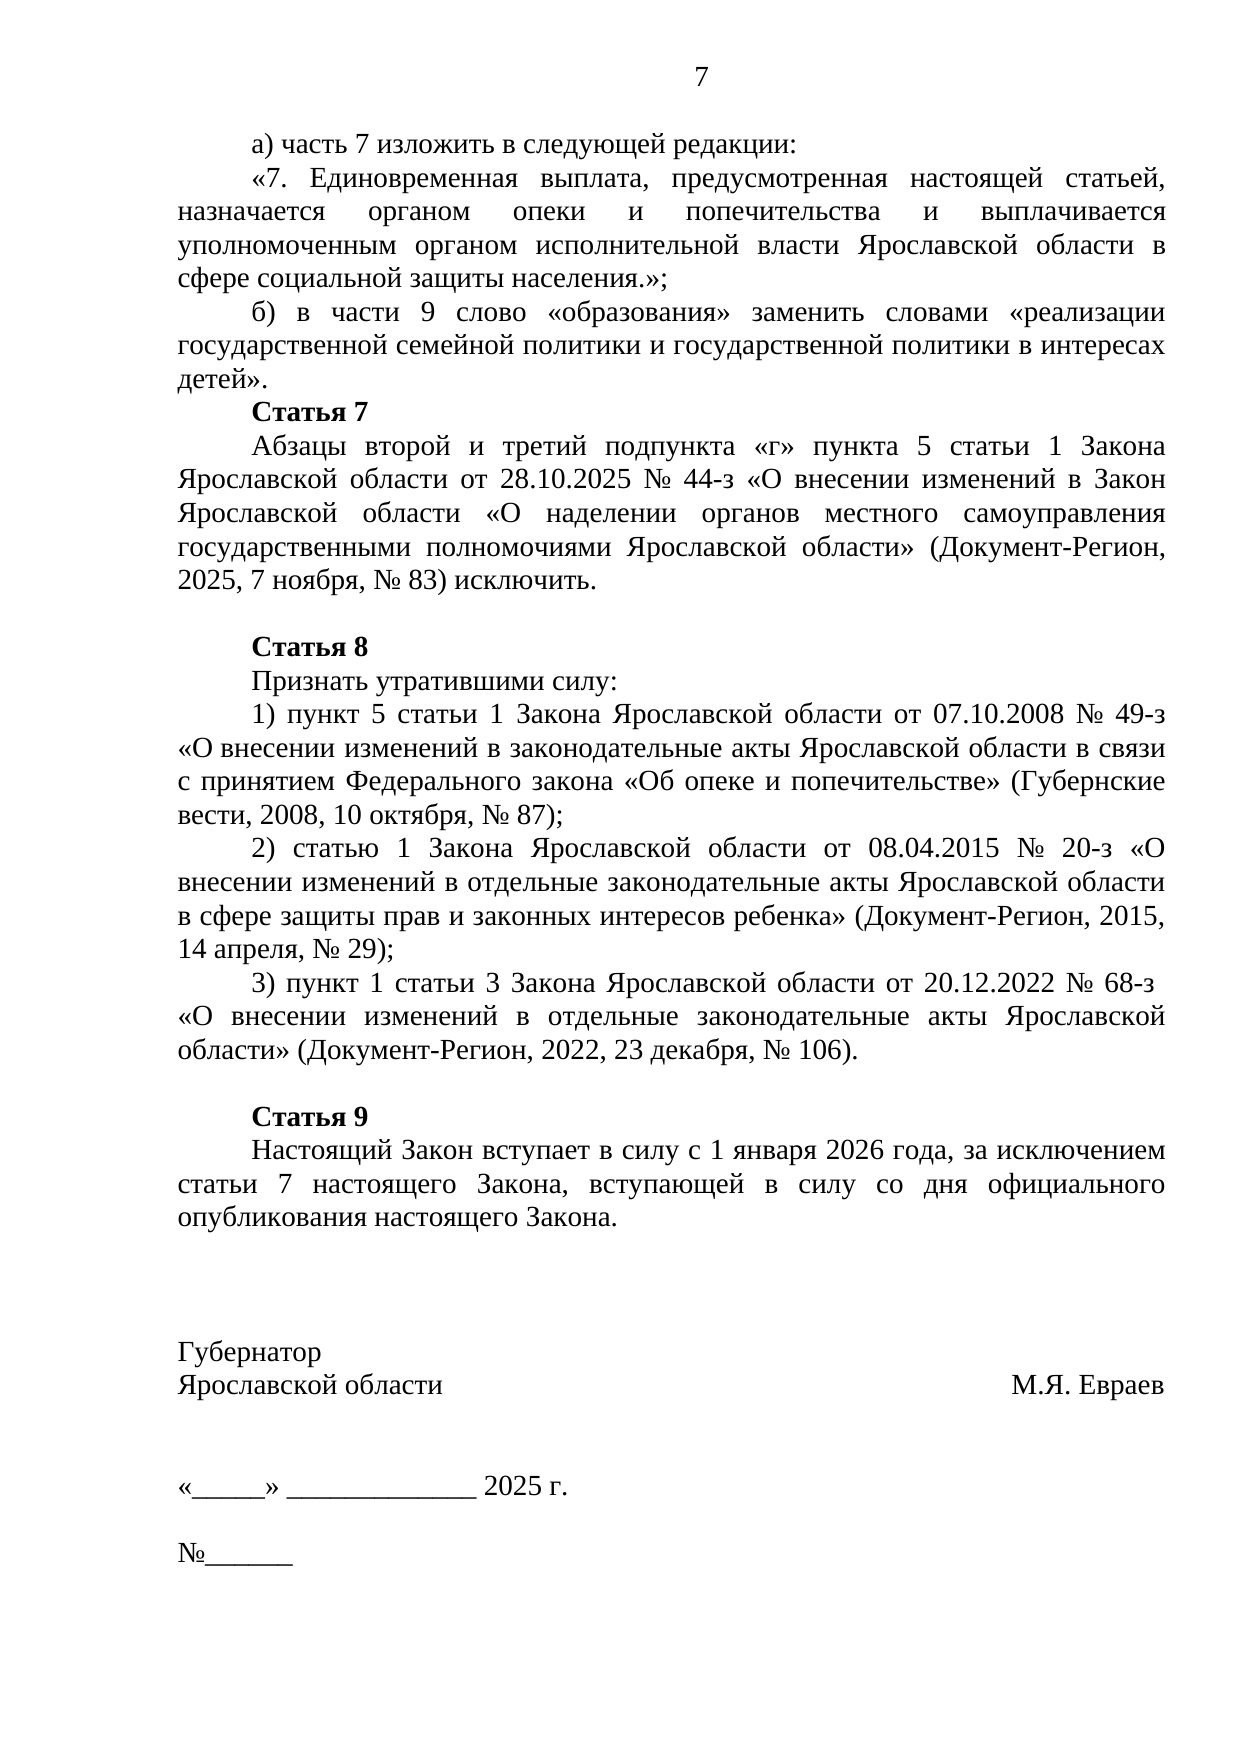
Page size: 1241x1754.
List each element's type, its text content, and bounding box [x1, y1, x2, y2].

text Абзацы второй и третий подпункта «г» пункта 5 статьи 1 Закона Ярославской области от 28.10.2025 № 44-з «О внесении изменений в Закон Ярославской области «О наделении органов местного самоуправления государственными полномочиями Ярославской области» (Документ-Регион, 2025, 7 ноября, № 83) исключить. [177, 428, 1167, 596]
text 2) статью 1 Закона Ярославской области от 08.04.2015 № 20-з «О внесении изменений в отдельные законодательные акты Ярославской области в сфере защиты прав и законных интересов ребенка» (Документ-Регион, 2015, 14 апреля, № 29); [177, 831, 1167, 965]
text а) часть 7 изложить в следующей редакции: [177, 126, 1167, 160]
text Статья 8 [177, 629, 1167, 663]
text Настоящий Закон вступает в силу с 1 января 2026 года, за исключением статьи 7 настоящего Закона, вступающей в силу со дня официального опубликования настоящего Закона. [177, 1132, 1167, 1233]
text №______ [177, 1535, 1167, 1568]
text Статья 9 [177, 1099, 1167, 1132]
text 3) пункт 1 статьи 3 Закона Ярославской области от 20.12.2022 № 68-з «О внесении изменений в отдельные законодательные акты Ярославской области» (Документ-Регион, 2022, 23 декабря, № 106). [177, 965, 1167, 1065]
text Губернатор [177, 1334, 1167, 1367]
text «_____» _____________ 2025 г. [177, 1468, 1167, 1501]
text Ярославской области М.Я. Евраев [177, 1367, 1167, 1401]
text Признать утратившими силу: [177, 663, 1167, 696]
text «7. Единовременная выплата, предусмотренная настоящей статьей, назначается органом опеки и попечительства и выплачивается уполномоченным органом исполнительной власти Ярославской области в сфере социальной защиты населения.»; [177, 160, 1167, 294]
text 1) пункт 5 статьи 1 Закона Ярославской области от 07.10.2008 № 49-з «О внесении изменений в законодательные акты Ярославской области в связи с принятием Федерального закона «Об опеке и попечительстве» (Губернские вести, 2008, 10 октября, № 87); [177, 696, 1167, 831]
text б) в части 9 слово «образования» заменить словами «реализации государственной семейной политики и государственной политики в интересах детей». [177, 294, 1167, 394]
text Статья 7 [177, 394, 1167, 428]
